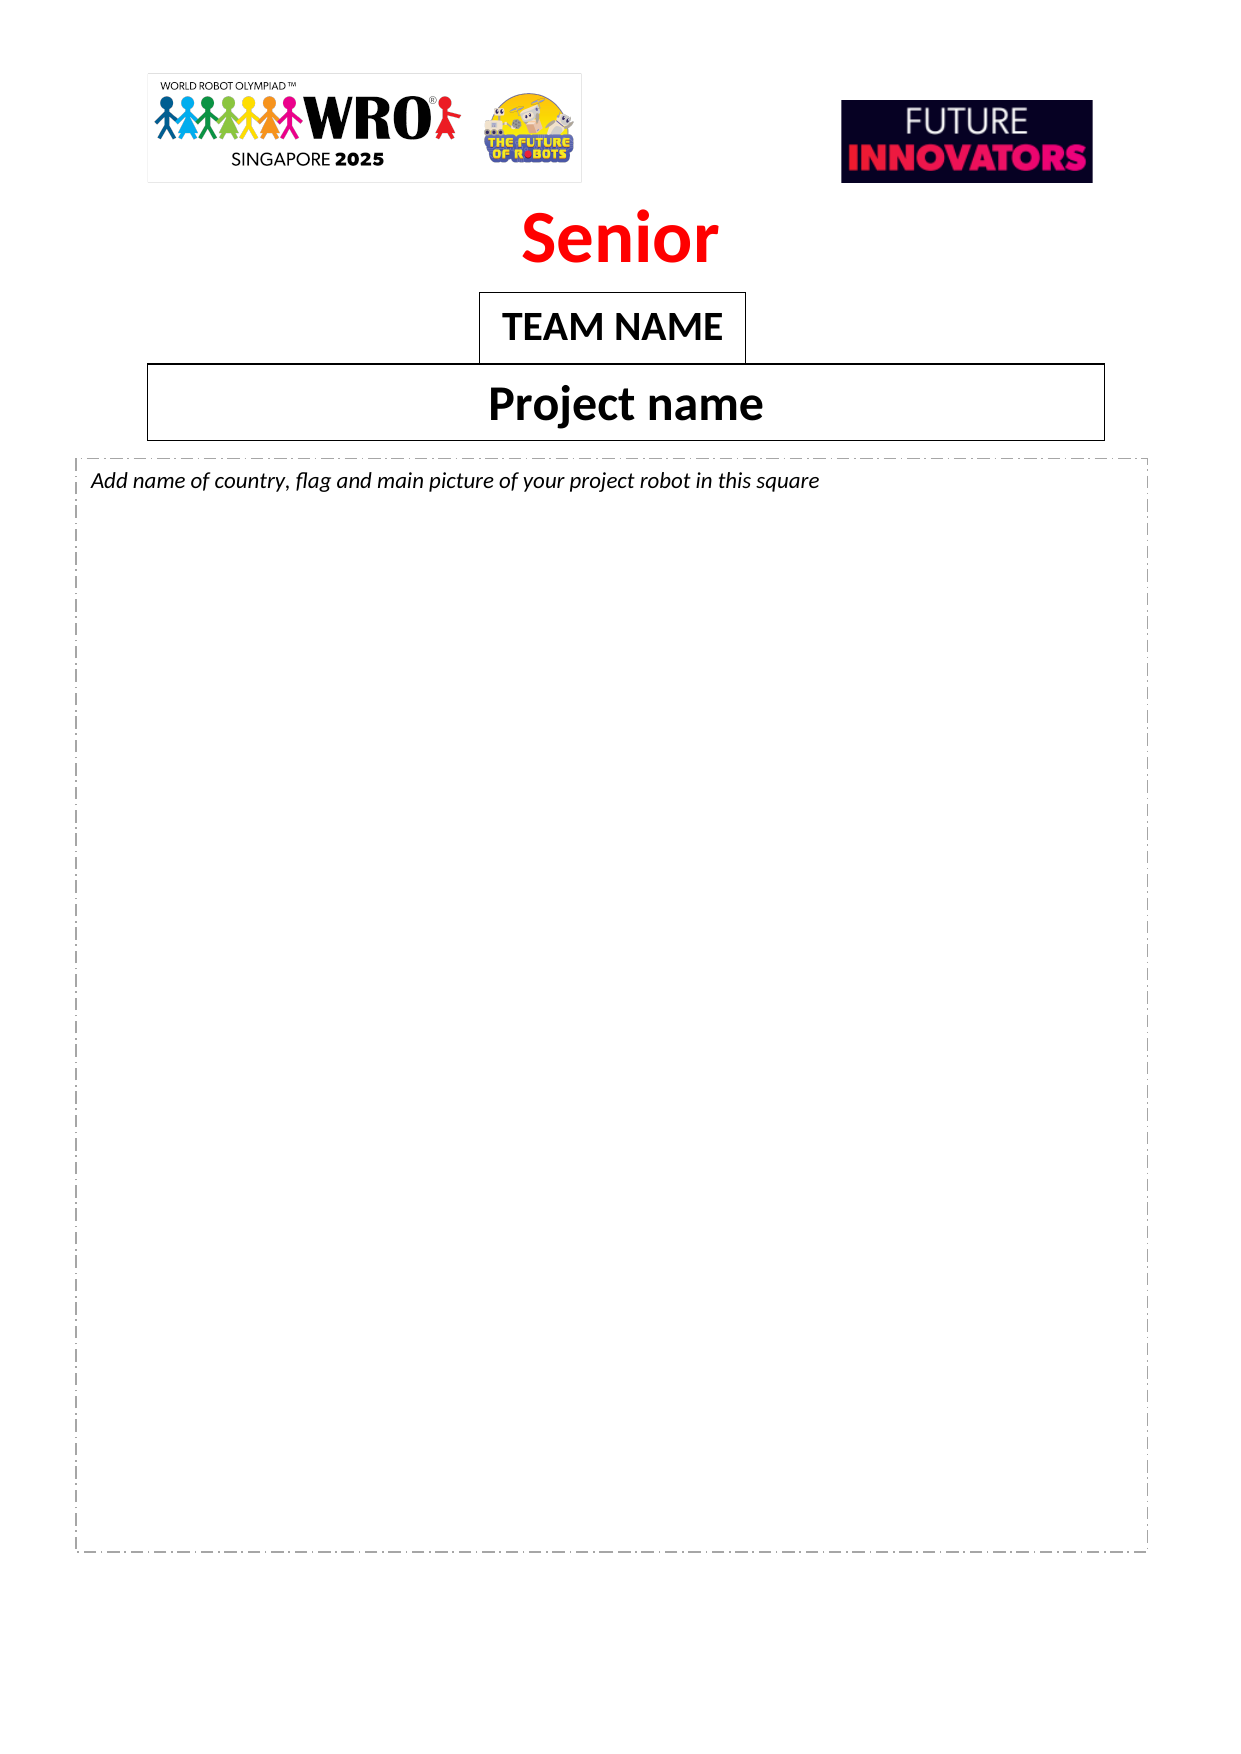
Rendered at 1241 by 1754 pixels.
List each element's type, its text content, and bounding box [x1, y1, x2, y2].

picture [147, 73, 582, 183]
picture [841, 100, 1093, 183]
text Senior [148, 189, 1093, 281]
